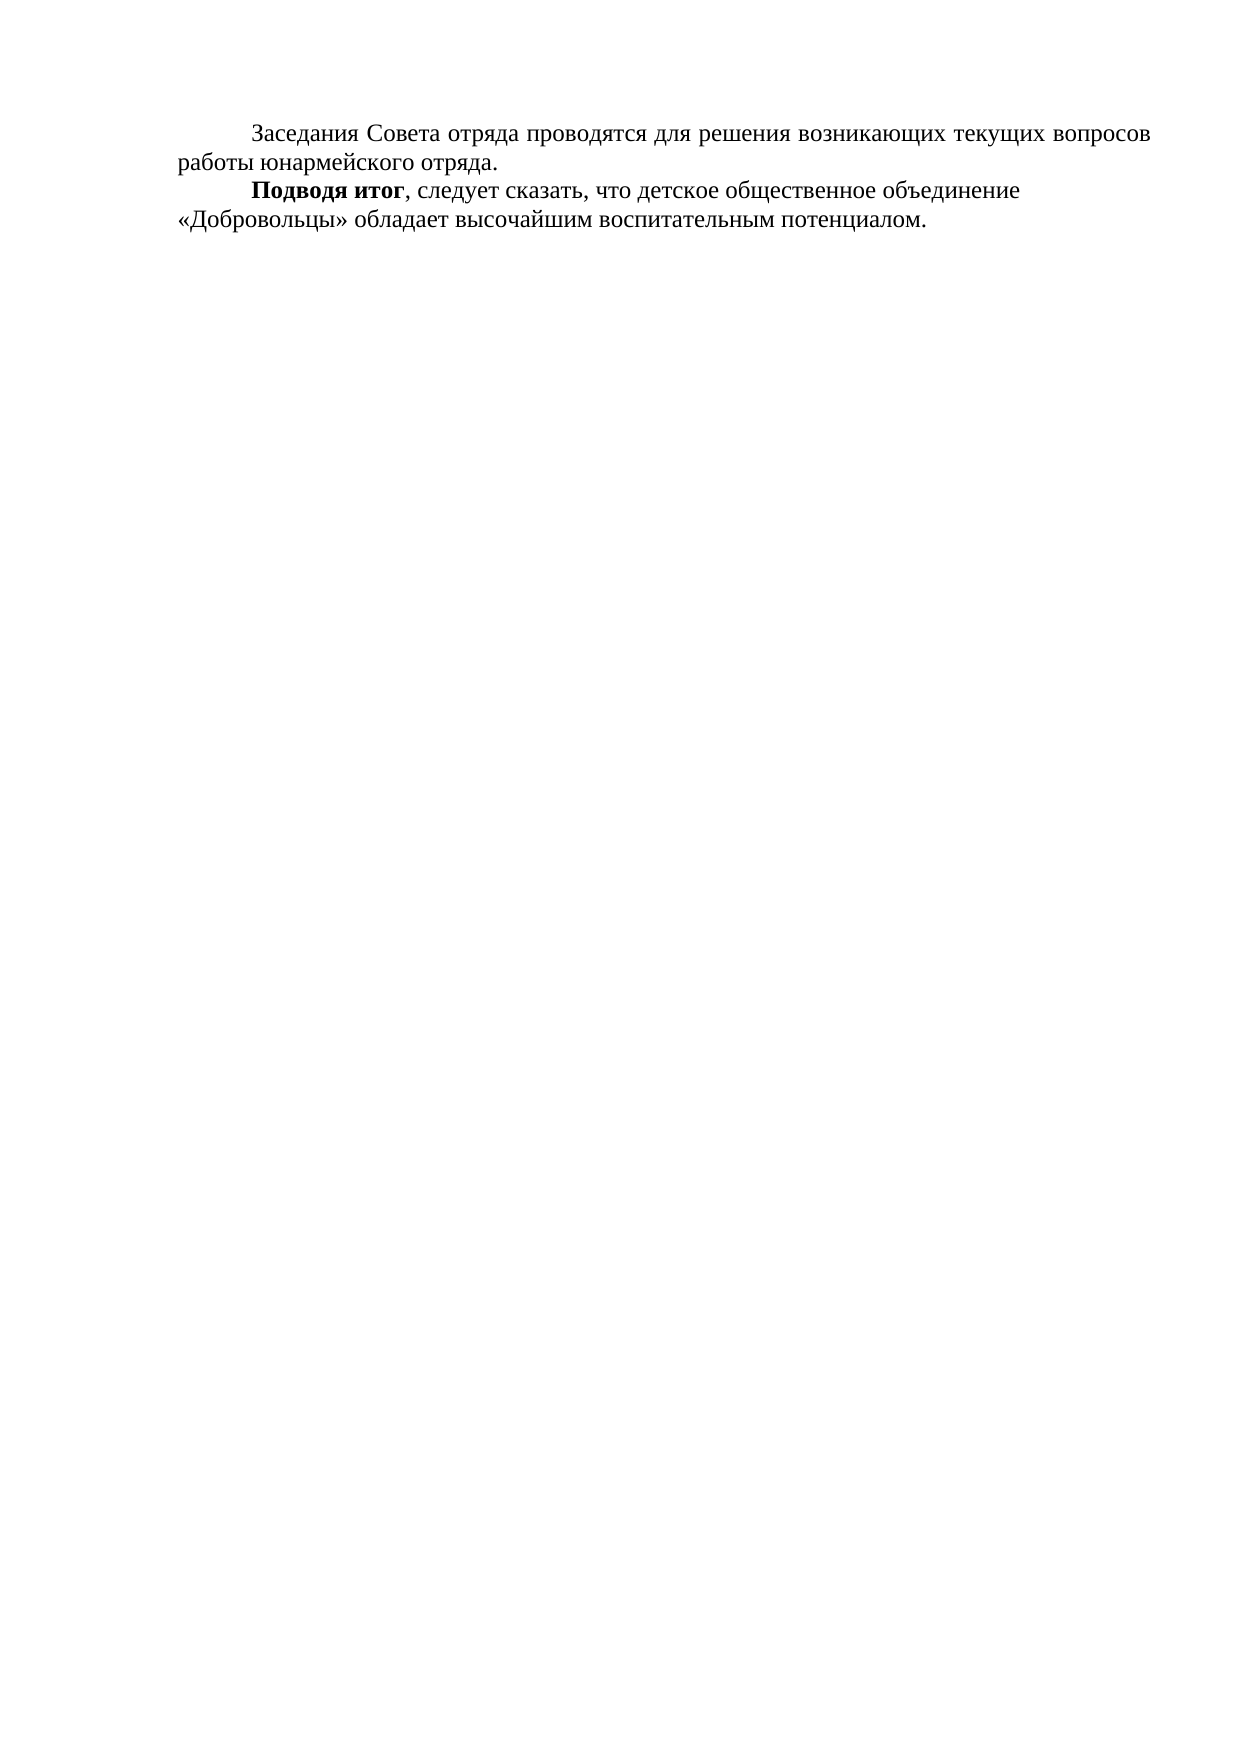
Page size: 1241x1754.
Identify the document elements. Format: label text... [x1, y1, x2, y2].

text Заседания Совета отряда проводятся для решения возникающих текущих вопросов работы юнармейского отряда. [177, 118, 1152, 176]
text Подводя итог, следует сказать, что детское общественное объединение «Добровольцы» обладает высочайшим воспитательным потенциалом. [177, 176, 1152, 233]
